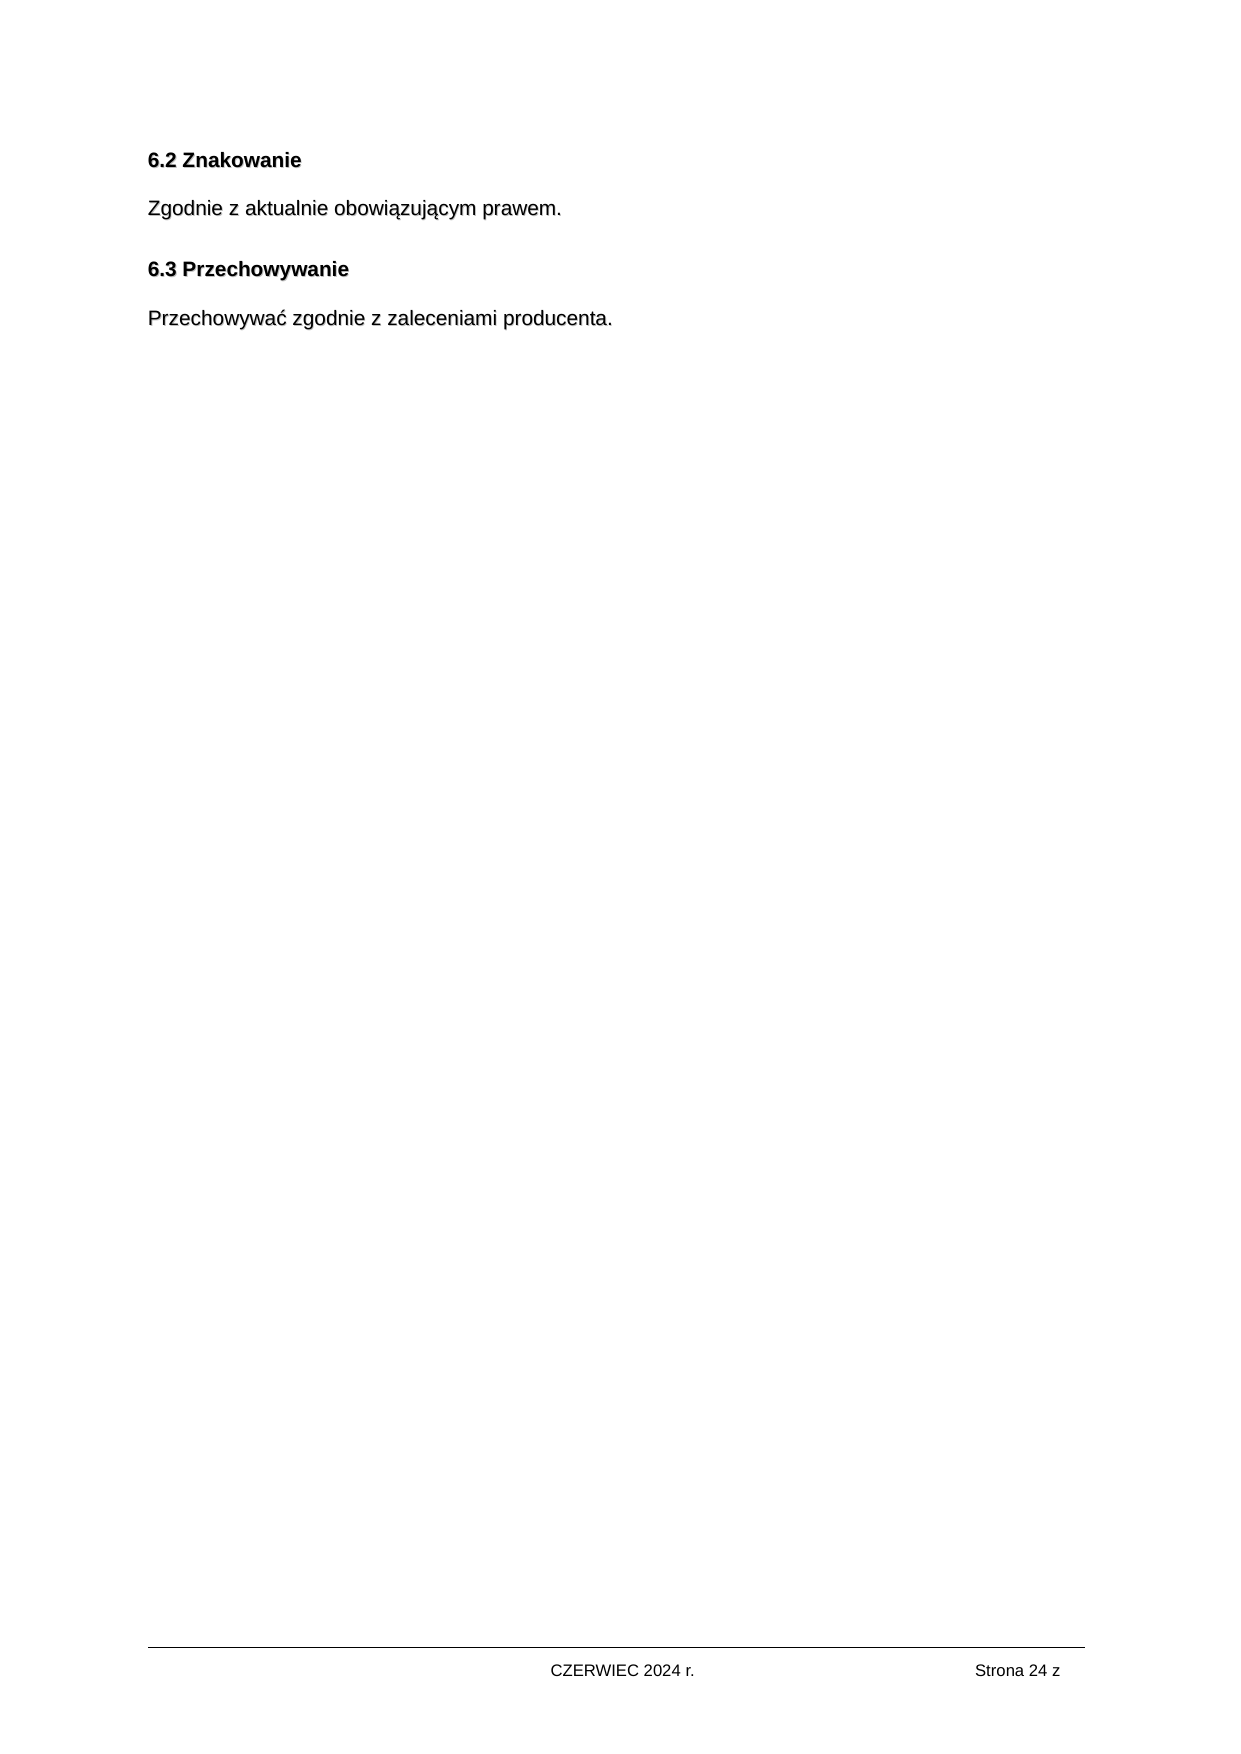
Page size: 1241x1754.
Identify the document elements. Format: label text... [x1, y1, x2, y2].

text 6.2 Znakowanie [148, 148, 1092, 172]
text 6.3 Przechowywanie [148, 257, 1092, 281]
text Zgodnie z aktualnie obowiązującym prawem. [148, 196, 1092, 220]
text Przechowywać zgodnie z zaleceniami producenta. [148, 306, 1092, 329]
